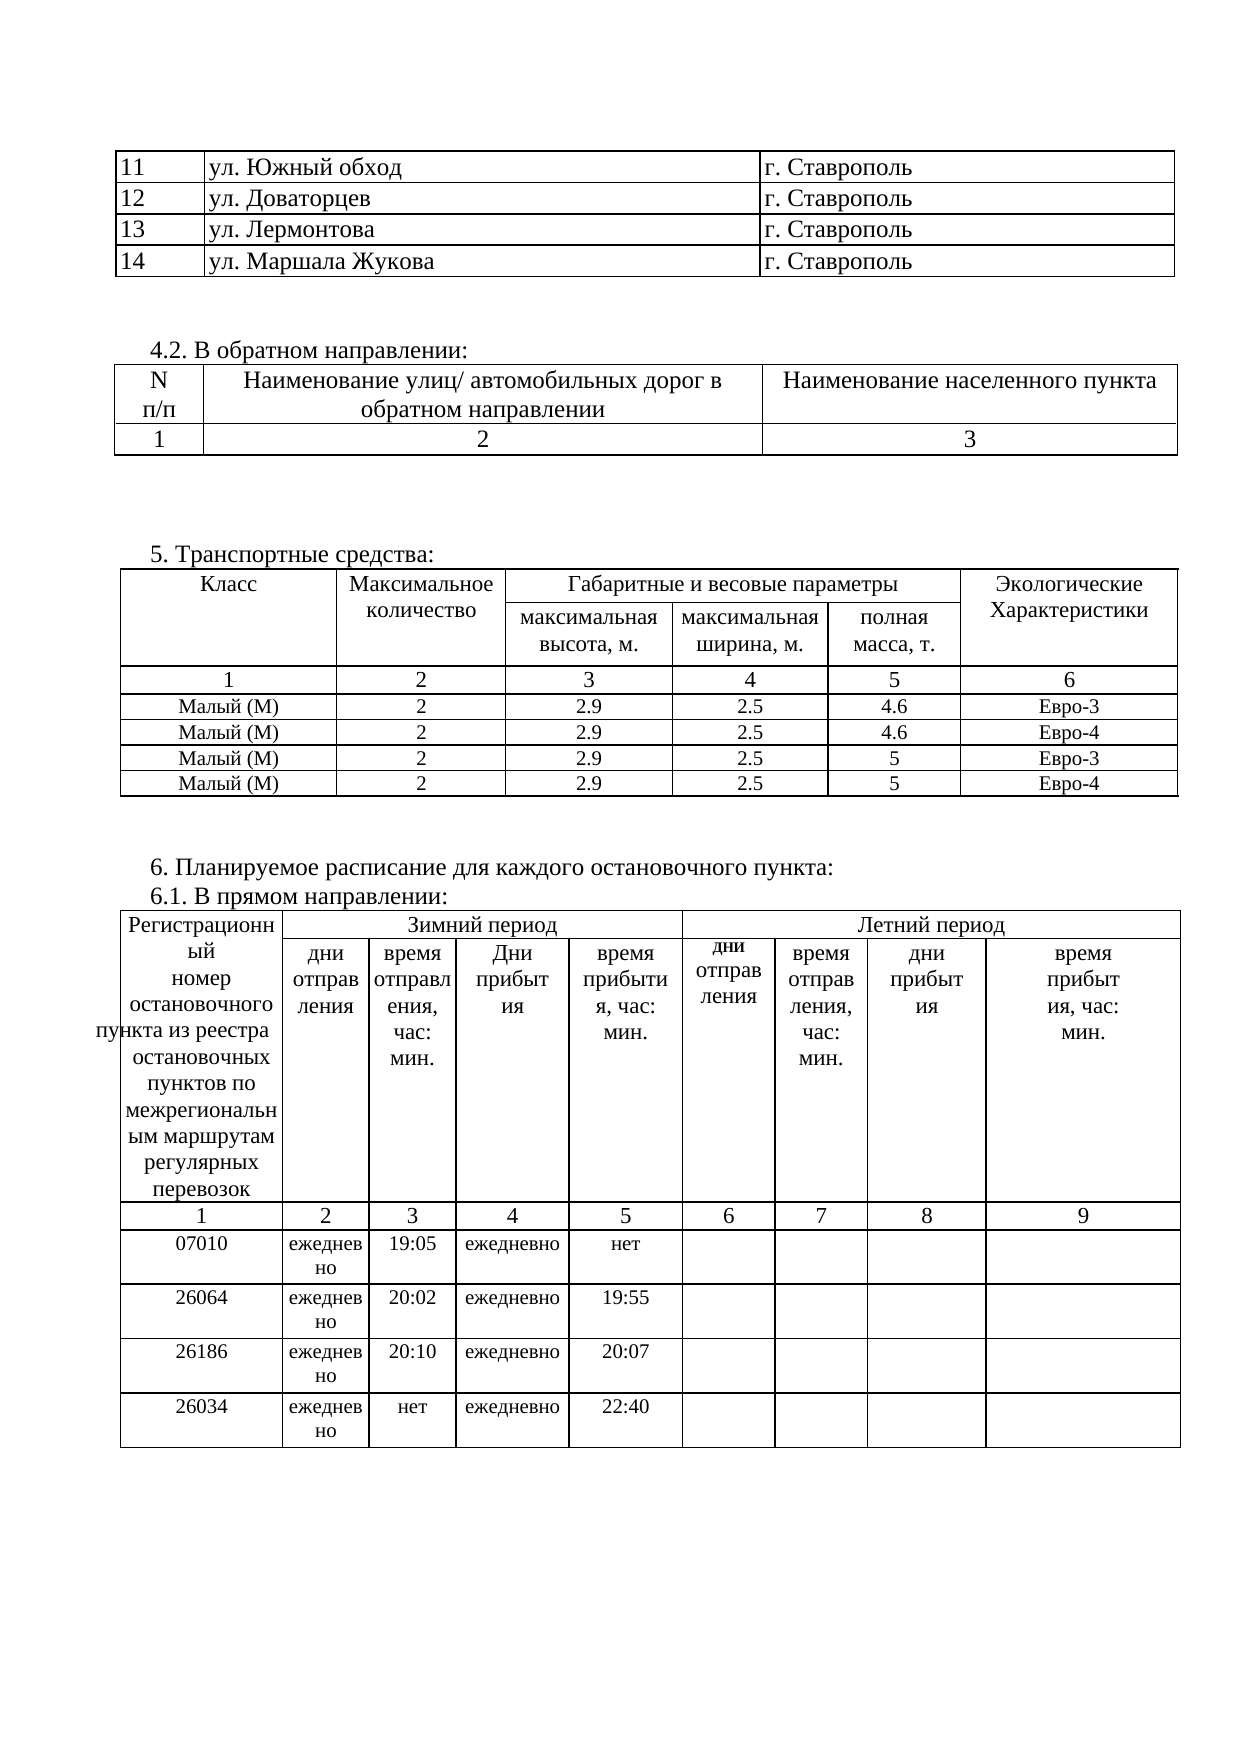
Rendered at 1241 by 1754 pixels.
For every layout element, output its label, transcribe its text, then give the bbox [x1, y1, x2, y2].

table_header Зимний период [283, 911, 682, 937]
table_cell ежедневно [457, 1394, 568, 1446]
table_cell 1 [121, 667, 336, 693]
table_header Класс [121, 570, 336, 665]
table_cell 2 [337, 720, 505, 744]
table_cell 6 [683, 1203, 774, 1229]
table_cell [868, 1394, 985, 1446]
table_cell дни отправ ления [283, 939, 368, 1201]
table_cell 3 [763, 423, 1177, 454]
table_cell [776, 1394, 867, 1446]
table_cell время прибыти я, час: мин. [570, 939, 682, 1201]
table_cell [987, 1285, 1180, 1338]
table_cell 8 [868, 1203, 985, 1229]
table_cell время прибыт ия, час: мин. [987, 939, 1180, 1201]
table_cell 2.9 [506, 746, 672, 770]
table_cell 26186 [121, 1339, 282, 1392]
table_cell Евро-3 [961, 746, 1177, 770]
table_cell [683, 1285, 774, 1338]
table_cell 2 [337, 771, 505, 795]
table_cell 20:07 [570, 1339, 682, 1392]
table_cell [868, 1339, 985, 1392]
table_cell ежедневно [457, 1231, 568, 1283]
table_header Наименование улиц/ автомобильных дорог в обратном направлении [204, 365, 762, 423]
table_cell ДНИ отправ ления [683, 939, 774, 1201]
table_cell 9 [987, 1203, 1180, 1229]
table_cell время отправ ления, час: мин. [776, 939, 867, 1201]
table_cell Евро-4 [961, 771, 1177, 795]
table_cell 2 [337, 667, 505, 693]
table_cell г. Ставрополь [761, 215, 1174, 244]
table_cell ежедневно [283, 1231, 368, 1283]
table_cell 1 [121, 1203, 282, 1229]
table_cell 13 [117, 215, 204, 244]
table_cell ежедневно [457, 1285, 568, 1338]
table_cell полная масса, т. [829, 603, 960, 665]
table_cell [987, 1394, 1180, 1446]
table_cell 14 [117, 246, 204, 276]
table_cell 2 [283, 1203, 368, 1229]
table_cell 4.6 [829, 720, 960, 744]
table_cell Евро-3 [961, 695, 1177, 718]
table_cell 2.9 [506, 695, 672, 718]
table_cell Дни прибыт ия [457, 939, 568, 1201]
table_cell Малый (М) [121, 746, 336, 770]
text 6. Планируемое расписание для каждого остановочного пункта: [150, 852, 1090, 881]
table_cell ежедневно [283, 1339, 368, 1392]
table_header Экологические Характеристики [961, 570, 1177, 665]
table_cell Малый (М) [121, 720, 336, 744]
table_cell [683, 1394, 774, 1446]
table_cell ежедневно [283, 1285, 368, 1338]
table_cell 2.5 [673, 720, 827, 744]
table_cell время отправл ения, час: мин. [370, 939, 455, 1201]
table_cell 2.9 [506, 771, 672, 795]
table_cell Евро-4 [961, 720, 1177, 744]
table_cell 3 [370, 1203, 455, 1229]
table_cell максимальная высота, м. [506, 603, 672, 665]
table_cell ул. Южный обход [205, 152, 759, 181]
table_cell 4 [457, 1203, 568, 1229]
table_cell 19:55 [570, 1285, 682, 1338]
table_cell 19:05 [370, 1231, 455, 1283]
table_cell 5 [829, 746, 960, 770]
table_cell 26064 [121, 1285, 282, 1338]
table_cell [987, 1339, 1180, 1392]
table_cell 12 [117, 183, 204, 213]
table_cell 4 [673, 667, 827, 693]
table_cell 2 [204, 424, 762, 454]
table_header Максимальное количество [337, 570, 505, 665]
table_cell ежедневно [283, 1394, 368, 1446]
table_cell 11 [117, 152, 204, 181]
table_cell 2 [337, 695, 505, 718]
table_header N п/п [115, 365, 203, 423]
table_cell 2.5 [673, 771, 827, 795]
table_cell 5 [829, 667, 960, 693]
table_cell г. Ставрополь [761, 152, 1174, 181]
table_cell 5 [829, 771, 960, 795]
table_cell Малый (М) [121, 771, 336, 795]
table_header Габаритные и весовые параметры [506, 570, 960, 602]
text 6.1. В прямом направлении: [150, 881, 1090, 909]
table_cell 6 [961, 667, 1177, 693]
table_cell 2.9 [506, 720, 672, 744]
table_cell ул. Лермонтова [205, 215, 759, 244]
table_cell [868, 1285, 985, 1338]
table_cell 20:10 [370, 1339, 455, 1392]
table_cell 2.5 [673, 695, 827, 718]
table_cell [776, 1285, 867, 1338]
table_cell г. Ставрополь [761, 183, 1174, 213]
table_cell 26034 [121, 1394, 282, 1446]
table_cell дни прибыт ия [868, 939, 985, 1201]
table_cell ул. Маршала Жукова [205, 246, 759, 276]
table_cell [868, 1231, 985, 1283]
table_cell 2 [337, 746, 505, 770]
table_cell максимальная ширина, м. [673, 603, 827, 665]
table_cell [683, 1339, 774, 1392]
table_cell Малый (М) [121, 695, 336, 718]
table_cell 22:40 [570, 1394, 682, 1446]
table_cell 4.6 [829, 695, 960, 718]
table_cell [776, 1339, 867, 1392]
table_header Регистрационный номер остановочного пункта из реестра остановочных пунктов по межрегиональным маршрутам регулярных перевозок [121, 911, 282, 1201]
table_cell 20:02 [370, 1285, 455, 1338]
table_cell [987, 1231, 1180, 1283]
table_cell 5 [570, 1203, 682, 1229]
table_header Наименование населенного пункта [763, 365, 1177, 423]
table_cell нет [570, 1231, 682, 1283]
table_cell г. Ставрополь [761, 246, 1174, 276]
table_cell 7 [776, 1203, 867, 1229]
text 5. Транспортные средства: [150, 539, 1090, 568]
table_cell 2.5 [673, 746, 827, 770]
table_cell ежедневно [457, 1339, 568, 1392]
text 4.2. В обратном направлении: [150, 335, 1090, 364]
table_cell 1 [115, 424, 203, 454]
table_header Летний период [683, 911, 1180, 937]
table_cell [776, 1231, 867, 1283]
table_cell 3 [506, 667, 672, 693]
table_cell [683, 1231, 774, 1283]
table_cell нет [370, 1394, 455, 1446]
table_cell 07010 [121, 1231, 282, 1283]
table_cell ул. Доваторцев [205, 183, 759, 213]
